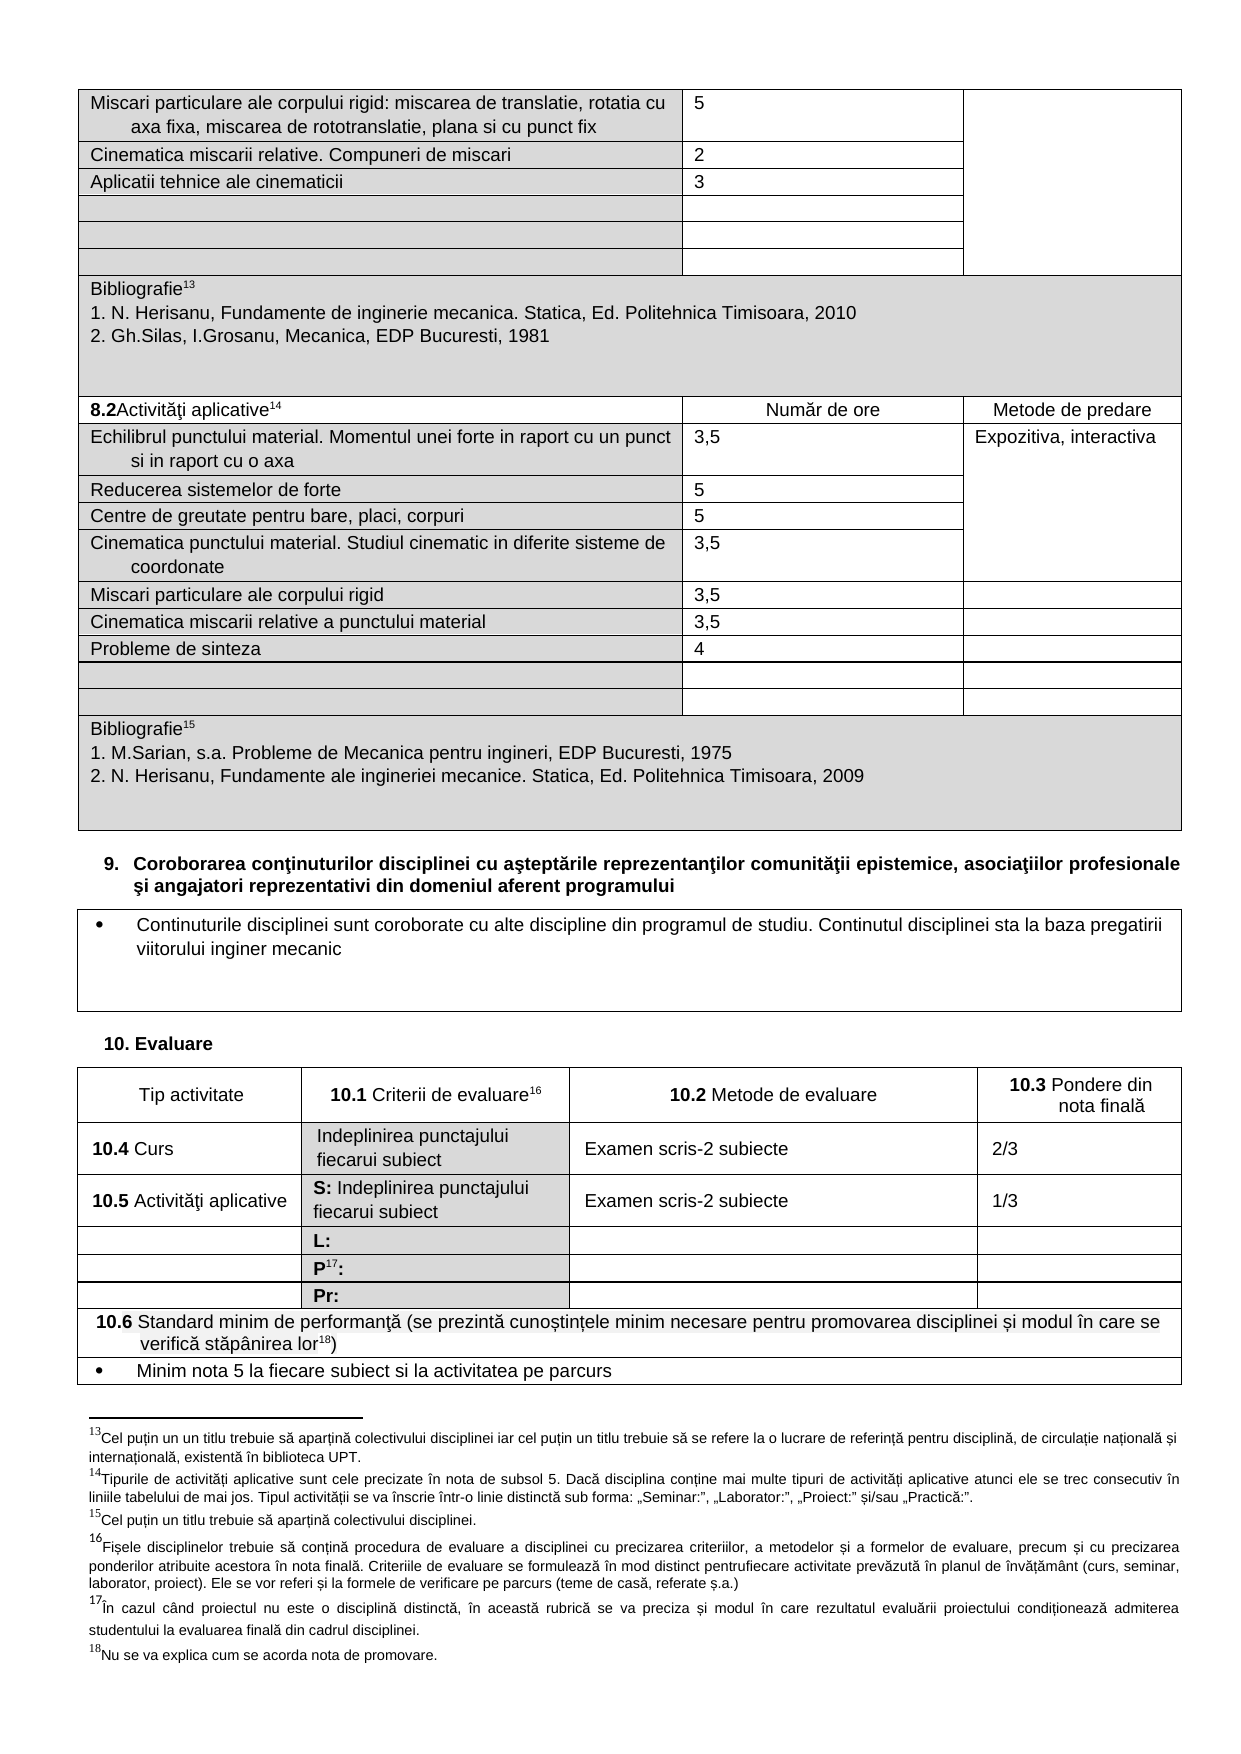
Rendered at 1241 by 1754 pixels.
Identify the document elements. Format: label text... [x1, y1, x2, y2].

table_header 10.3 Pondere din nota finală [978, 1068, 1181, 1122]
table_cell 3,5 [683, 609, 963, 634]
table_cell P: [302, 1255, 569, 1281]
table_cell [964, 636, 1181, 661]
table_cell Examen scris-2 subiecte [570, 1123, 977, 1174]
table_cell 2/3 [978, 1123, 1181, 1174]
table_cell [79, 663, 682, 688]
table_cell Bibliografie 1. N. Herisanu, Fundamente de inginerie mecanica. Statica, Ed. Politehnica Timisoara, 2010 2. Gh.Silas, I.Grosanu, Mecanica, EDP Bucuresti, 1981 [79, 276, 1181, 396]
text 9. Coroborarea conţinuturilor disciplinei cu aşteptările reprezentanţilor comunităţii epistemice, asociaţiilor profesionale şi angajatori reprezentativi din domeniul aferent programului [103, 853, 1181, 896]
table_cell Bibliografie 1. M.Sarian, s.a. Probleme de Mecanica pentru ingineri, EDP Bucuresti, 1975 2. N. Herisanu, Fundamente ale ingineriei mecanice. Statica, Ed. Politehnica Timisoara, 2009 [79, 716, 1181, 830]
table_cell Probleme de sinteza [79, 636, 682, 661]
table_cell [570, 1283, 977, 1308]
table_cell Minim nota 5 la fiecare subiect si la activitatea pe parcurs [78, 1358, 1181, 1384]
table_cell Examen scris-2 subiecte [570, 1175, 977, 1226]
table_cell 1/3 [978, 1175, 1181, 1226]
table_cell [570, 1227, 977, 1254]
table_cell Pr: [302, 1283, 569, 1308]
table_cell [978, 1283, 1181, 1308]
table_cell [964, 609, 1181, 634]
table_cell [978, 1255, 1181, 1281]
table_cell Aplicatii tehnice ale cinematicii [79, 169, 682, 194]
table_cell [964, 689, 1181, 715]
table_cell Echilibrul punctului material. Momentul unei forte in raport cu un punct si in raport cu o axa [79, 424, 682, 475]
table_cell 3,5 [683, 582, 963, 608]
table_cell [683, 249, 963, 275]
table_header Continuturile disciplinei sunt coroborate cu alte discipline din programul de studiu. Continutul disciplinei sta la baza pregatirii viitorului inginer mecanic [78, 910, 1181, 1011]
table_cell Cinematica miscarii relative. Compuneri de miscari [79, 142, 682, 168]
table_cell Miscari particulare ale corpului rigid: miscarea de translatie, rotatia cu axa fixa, miscarea de rototranslatie, plana si cu punct fix [79, 90, 682, 141]
table_cell 3,5 [683, 424, 963, 475]
table_cell S: Indeplinirea punctajului fiecarui subiect [302, 1175, 569, 1226]
table_cell [570, 1255, 977, 1281]
table_cell 4 [683, 636, 963, 661]
table_cell 5 [683, 503, 963, 529]
table_cell 3 [683, 169, 963, 194]
table_header Tip activitate [78, 1068, 301, 1122]
table_cell [683, 196, 963, 221]
text 10. Evaluare [103, 1033, 1181, 1055]
table_cell Cinematica punctului material. Studiul cinematic in diferite sisteme de coordonate [79, 530, 682, 581]
table_cell 8.2Activităţi aplicative [79, 397, 682, 423]
table_cell [683, 222, 963, 248]
table_cell [79, 222, 682, 248]
table_cell Miscari particulare ale corpului rigid [79, 582, 682, 608]
table_cell Reducerea sistemelor de forte [79, 476, 682, 502]
table_cell [683, 689, 963, 715]
table_cell [79, 689, 682, 715]
table_cell Număr de ore [683, 397, 963, 423]
table_cell [978, 1227, 1181, 1254]
table_cell [78, 1255, 301, 1281]
table_cell L: [302, 1227, 569, 1254]
table_cell [78, 1227, 301, 1254]
table_header 10.1 Criterii de evaluare [302, 1068, 569, 1122]
table_cell [79, 196, 682, 221]
table_cell Indeplinirea punctajului fiecarui subiect [302, 1123, 569, 1174]
table_cell 10.4 Curs [78, 1123, 301, 1174]
table_cell [78, 1283, 301, 1308]
table_cell 10.6 Standard minim de performanţă (se prezintă cunoștințele minim necesare pentru promovarea disciplinei și modul în care se verifică stăpânirea lor) [78, 1309, 1181, 1357]
table_cell 5 [683, 476, 963, 502]
table_cell Centre de greutate pentru bare, placi, corpuri [79, 503, 682, 529]
table_cell Metode de predare [964, 397, 1181, 423]
table_cell 2 [683, 142, 963, 168]
table_cell [683, 663, 963, 688]
table_cell [964, 663, 1181, 688]
table_cell Expozitiva, interactiva [964, 424, 1181, 581]
table_cell [79, 249, 682, 275]
table_cell 5 [683, 90, 963, 141]
table_cell 10.5 Activităţi aplicative [78, 1175, 301, 1226]
table_header 10.2 Metode de evaluare [570, 1068, 977, 1122]
table_cell Cinematica miscarii relative a punctului material [79, 609, 682, 634]
table_cell 3,5 [683, 530, 963, 581]
table_cell [964, 582, 1181, 608]
